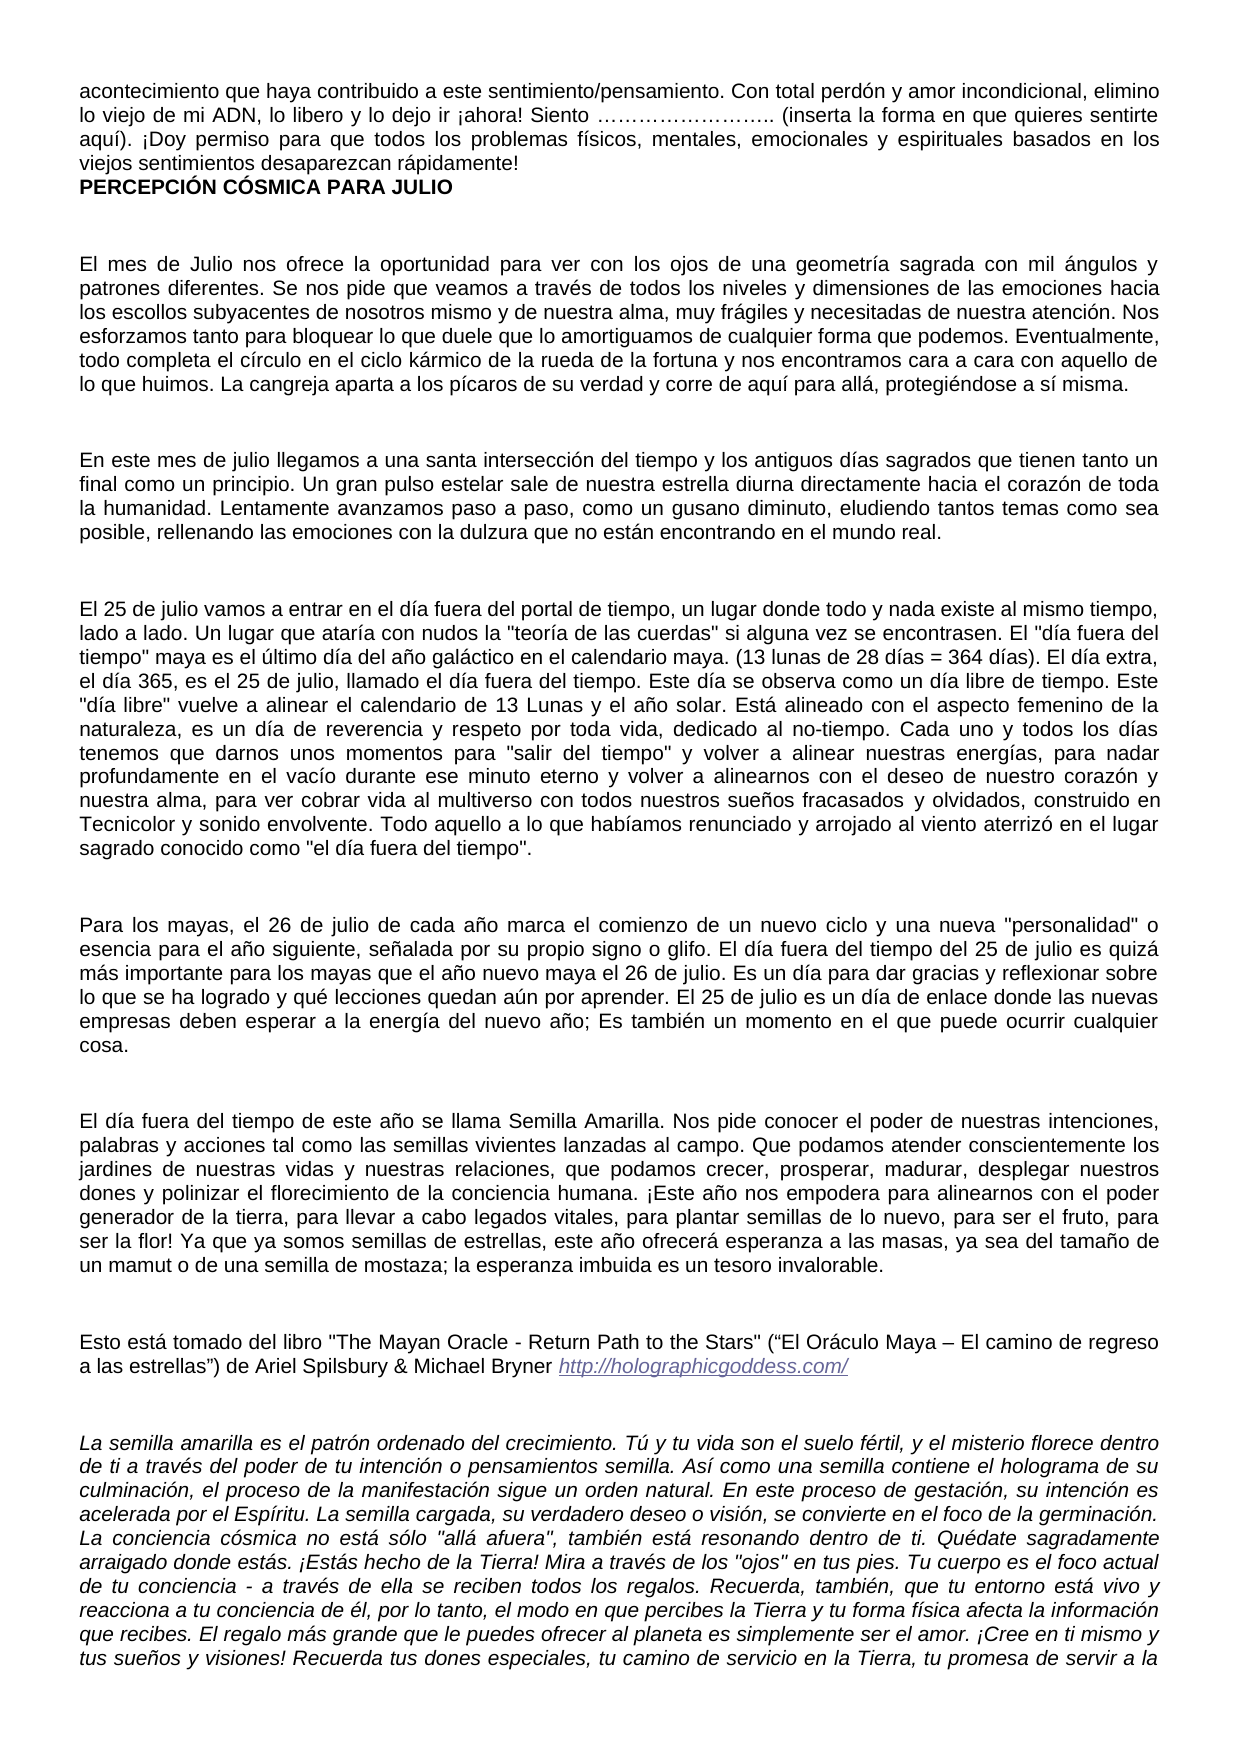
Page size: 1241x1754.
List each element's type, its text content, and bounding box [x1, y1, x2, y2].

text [79, 79, 1161, 175]
text El mes de Julio nos ofrece la oportunidad para ver con los ojos de una geometría sagrada con mil ángulos y patrones diferentes. Se nos pide que veamos a través de todos los niveles y dimensiones de las emociones hacia los escollos subyacentes de nosotros mismo y de nuestra alma, muy frágiles y necesitadas de nuestra atención. Nos esforzamos tanto para bloquear lo que duele que lo amortiguamos de cualquier forma que podemos. Eventualmente, todo completa el círculo en el ciclo kármico de la rueda de la fortuna y nos encontramos cara a cara con aquello de lo que huimos. La cangreja aparta a los pícaros de su verdad y corre de aquí para allá, protegiéndose a sí misma. [79, 252, 1161, 395]
text PERCEPCIÓN CÓSMICA JULIO [79, 175, 1161, 199]
text Para los mayas, el 26 de julio de cada año marca el comienzo de un nuevo ciclo y una nueva "personalidad" o esencia para el año siguiente, señalada por su propio signo o glifo. El día fuera del tiempo del 25 de julio es quizá más importante para los mayas que el año nuevo maya el 26 de julio. Es un día para dar gracias y reflexionar sobre lo que se ha logrado y qué lecciones quedan aún por aprender. El 25 de julio es un día de enlace donde las nuevas empresas deben esperar a la energía del nuevo año; Es también un momento en el que puede ocurrir cualquier cosa. [79, 913, 1161, 1057]
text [79, 1430, 1161, 1670]
text El día fuera del tiempo de este año se llama Semilla Amarilla. Nos pide conocer el poder de nuestras intenciones, palabras y acciones tal como las semillas vivientes lanzadas al campo. Que podamos atender conscientemente los jardines de nuestras vidas y nuestras relaciones, que podamos crecer, prosperar, madurar, desplegar nuestros dones y polinizar el florecimiento de la conciencia humana. ¡Este año nos empodera para alinearnos con el poder generador de la tierra, para llevar a cabo legados vitales, para plantar semillas de lo nuevo, para ser el fruto, para ser la flor! Ya que ya somos semillas de estrellas, este año ofrecerá esperanza a las masas, ya sea del tamaño de un mamut o de una semilla de mostaza; la esperanza imbuida es un tesoro invalorable. [79, 1109, 1161, 1277]
text En este mes de julio llegamos a una santa intersección del tiempo y los antiguos días sagrados que tienen tanto un final como un principio. Un gran pulso estelar sale de nuestra estrella diurna directamente hacia el corazón de toda la humanidad. Lentamente avanzamos paso a paso, como un gusano diminuto, eludiendo tantos temas como sea posible, rellenando las emociones con la dulzura que no están encontrando en el mundo real. [79, 448, 1161, 544]
text El 25 de julio vamos a entrar en el día fuera del portal de tiempo, un lugar donde todo y nada existe al mismo tiempo, lado a lado. Un lugar que ataría con nudos la "teoría de las cuerdas" si alguna vez se encontrasen. El "día fuera del tiempo" maya es el último día del año galáctico en el calendario maya. (13 lunas de 28 días = 364 días). El día extra, el día 365, es el 25 de julio, llamado el día fuera del tiempo. Este día se observa como un día libre de tiempo. Este "día libre" vuelve a alinear el calendario de 13 Lunas y el año solar. Está alineado con el aspecto femenino de la naturaleza, es un día de reverencia y respeto por toda vida, dedicado al no-tiempo. Cada uno y todos los días tenemos que darnos unos momentos para "salir del tiempo" y volver a alinear nuestras energías, para nadar profundamente en el vacío durante ese minuto eterno y volver a alinearnos con el deseo de nuestro corazón y nuestra alma, para ver cobrar vida al multiverso con todos nuestros sueños fracasados ​​y olvidados, construido en Tecnicolor y sonido envolvente. Todo aquello a lo que habíamos renunciado y arrojado al viento aterrizó en el lugar sagrado conocido como "el día fuera del tiempo". [79, 597, 1161, 860]
text Esto está tomado del libro "The Mayan Oracle - Return Path to the Stars" (“El Oráculo Maya – El camino de regreso a las estrellas”) de Ariel Spilsbury & Michael Bryner http://holographicgoddess.com/ [79, 1330, 1161, 1378]
